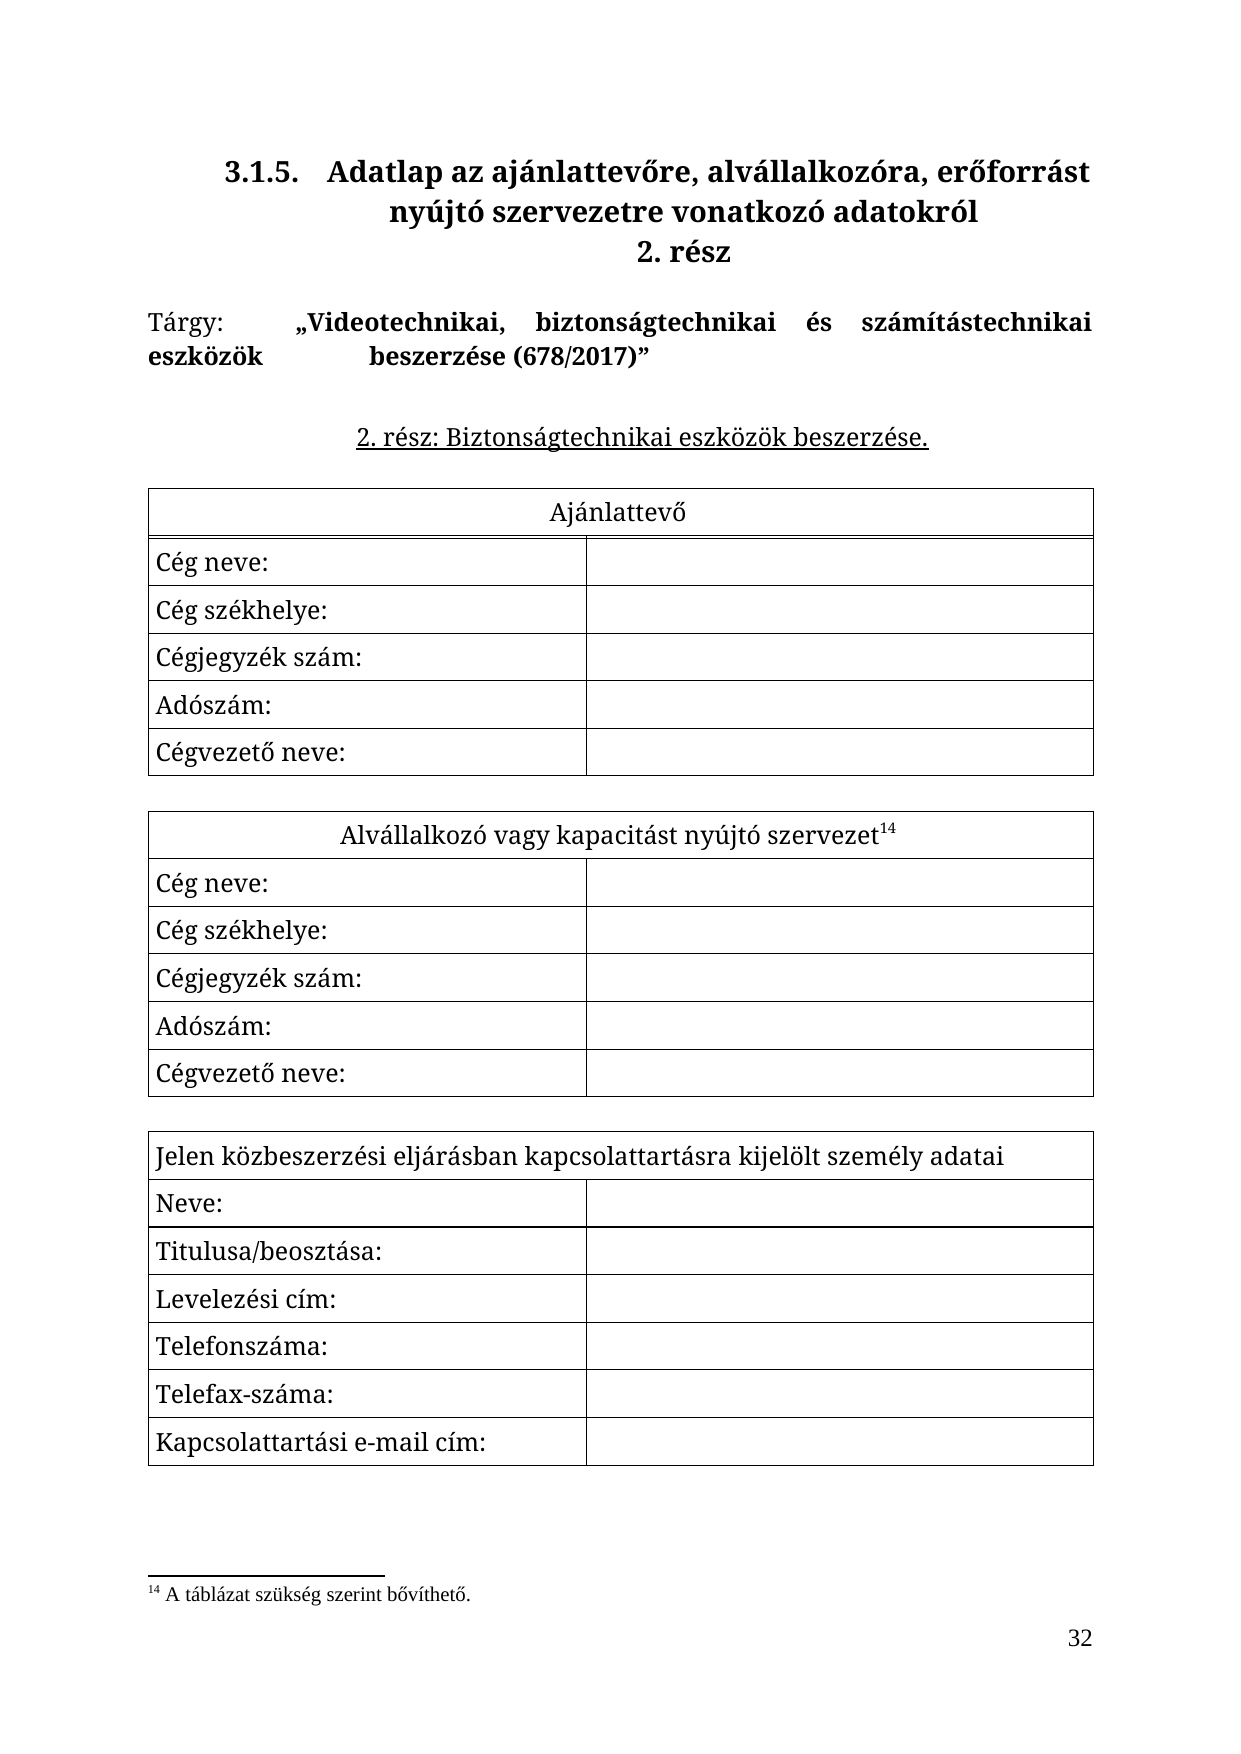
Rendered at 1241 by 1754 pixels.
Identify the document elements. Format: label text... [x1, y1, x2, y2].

table_cell Adószám: [149, 1002, 586, 1048]
table_cell Telefonszáma: [149, 1323, 586, 1369]
table_cell [587, 954, 1093, 1001]
subtitle Adatlap az ajánlattevőre, alvállalkozóra, erőforrást nyújtó szervezetre vonatkozó adatokról 2. rész [223, 152, 1093, 271]
table_cell Cég székhelye: [149, 586, 586, 633]
table_cell [587, 634, 1093, 680]
table_cell Telefax-száma: [149, 1370, 586, 1417]
table_cell [587, 539, 1093, 585]
table_cell [587, 1180, 1093, 1226]
table_header Alvállalkozó vagy kapacitást nyújtó szervezet [149, 812, 1093, 858]
table_cell Cégjegyzék szám: [149, 954, 586, 1001]
table_header Jelen közbeszerzési eljárásban kapcsolattartásra kijelölt személy adatai [149, 1132, 1093, 1179]
table_cell [587, 1323, 1093, 1369]
table_cell Neve: [149, 1180, 586, 1226]
table_cell Cég neve: [149, 859, 586, 906]
table_cell [587, 729, 1093, 775]
table_cell [587, 1370, 1093, 1417]
table_cell Cégvezető neve: [149, 1050, 586, 1096]
table_cell [587, 907, 1093, 953]
table_cell Kapcsolattartási e-mail cím: [149, 1418, 586, 1464]
table_cell [587, 859, 1093, 906]
table_cell [587, 586, 1093, 633]
table_cell [587, 681, 1093, 728]
text Tárgy: „Videotechnikai, biztonságtechnikai és számítástechnikai eszközök beszerzése (678/2017)” [148, 305, 1093, 373]
table_cell Levelezési cím: [149, 1275, 586, 1322]
table_cell Cég neve: [149, 539, 586, 585]
table_cell Titulusa/beosztása: [149, 1228, 586, 1274]
table_cell [587, 1275, 1093, 1322]
table_cell Cég székhelye: [149, 907, 586, 953]
text 2. rész: Biztonságtechnikai eszközök beszerzése. [192, 419, 1093, 454]
table_header Ajánlattevő [149, 489, 1093, 535]
table_cell Adószám: [149, 681, 586, 728]
table_cell [587, 1002, 1093, 1048]
table_cell [587, 1050, 1093, 1096]
table_cell Cégjegyzék szám: [149, 634, 586, 680]
table_cell [587, 1418, 1093, 1464]
table_cell Cégvezető neve: [149, 729, 586, 775]
table_cell [587, 1228, 1093, 1274]
